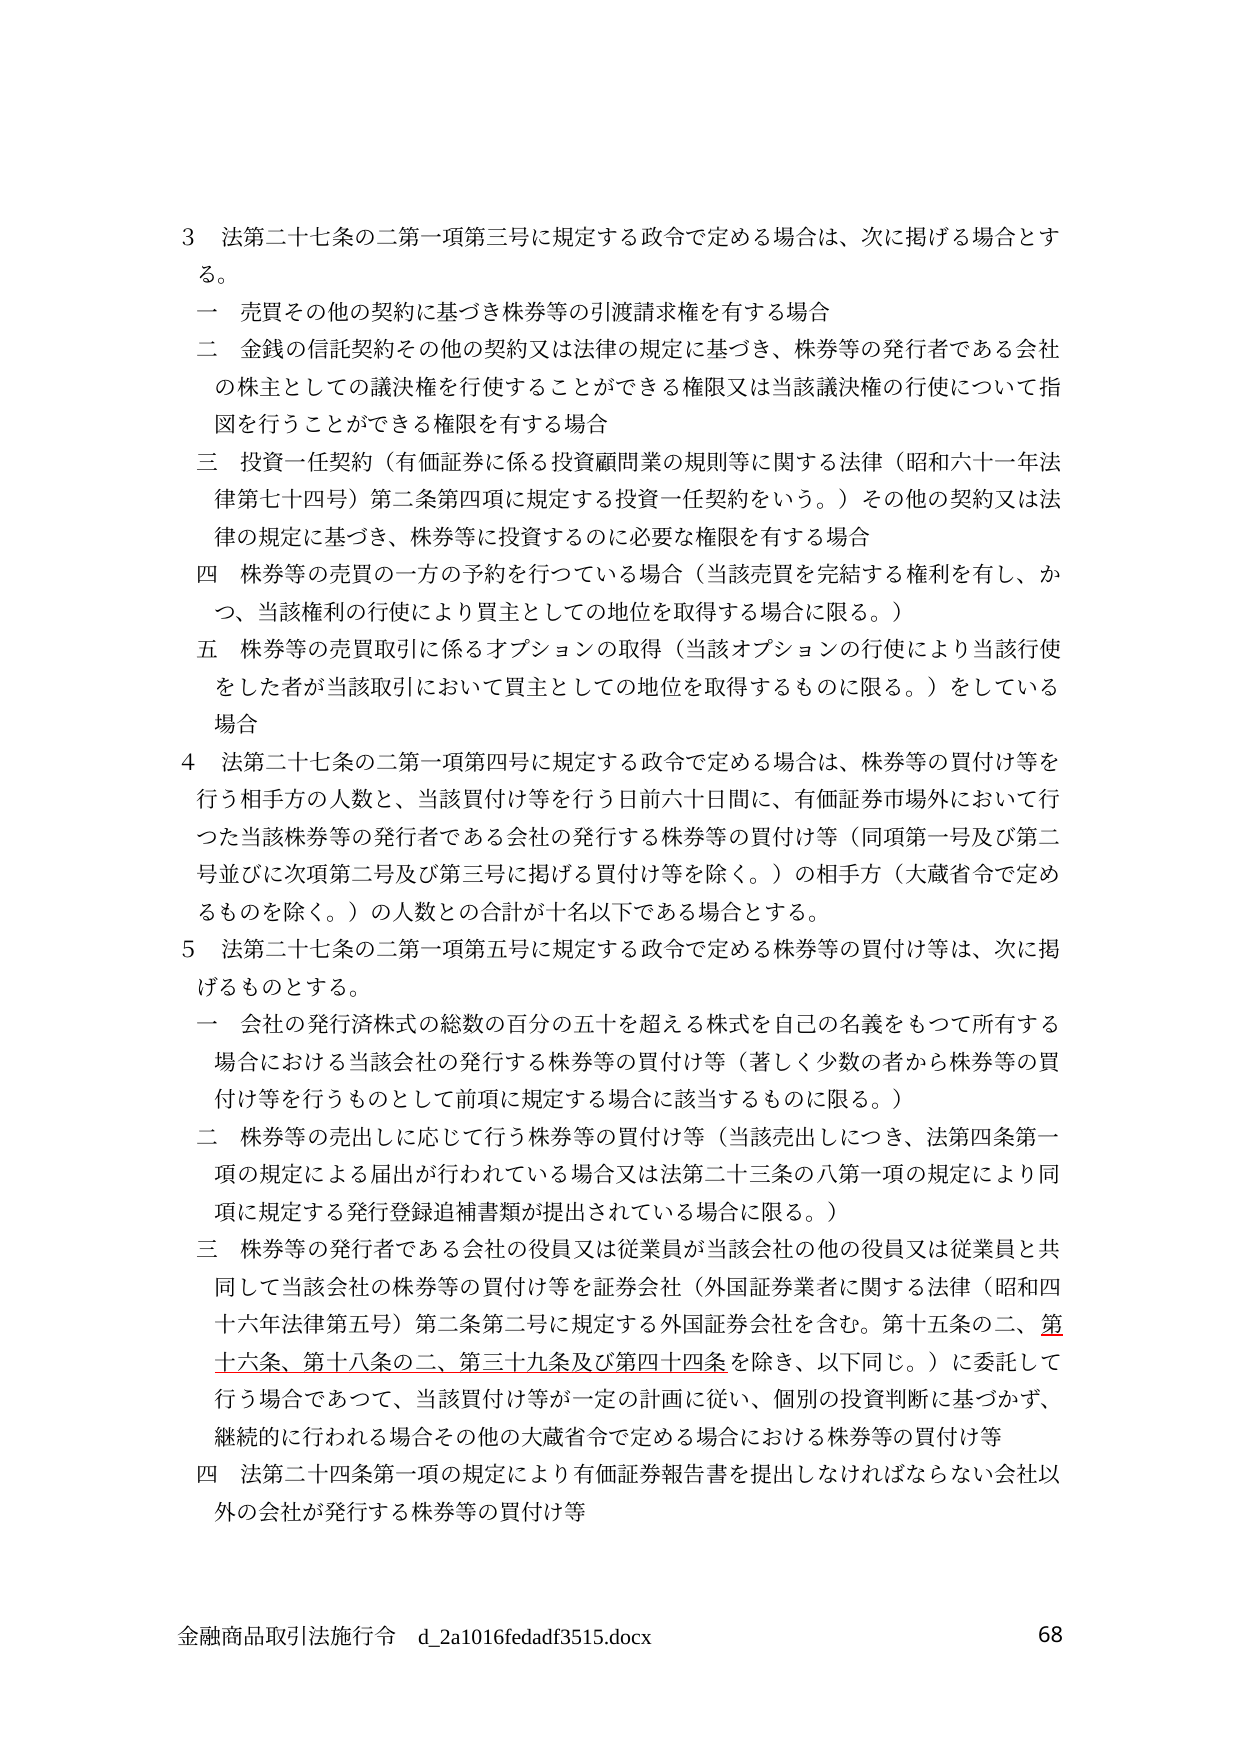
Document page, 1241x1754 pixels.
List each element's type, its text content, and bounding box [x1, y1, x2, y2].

text 四 法第二十四条第一項の規定により有価証券報告書を提出しなければならない会社以外の会社が発行する株券等の買付け等 [196, 1454, 1063, 1529]
text 一 売買その他の契約に基づき株券等の引渡請求権を有する場合 [196, 292, 1063, 329]
text ５ 法第二十七条の二第一項第五号に規定する政令で定める株券等の買付け等は、次に掲げるものとする。 [177, 929, 1063, 1004]
text ３ 法第二十七条の二第一項第三号に規定する政令で定める場合は、次に掲げる場合とする。 [177, 217, 1063, 292]
text 三 投資一任契約（有価証券に係る投資顧問業の規則等に関する法律（昭和六十一年法律第七十四号）第二条第四項に規定する投資一任契約をいう。）その他の契約又は法律の規定に基づき、株券等に投資するのに必要な権限を有する場合 [196, 442, 1063, 554]
text 五 株券等の売買取引に係る才プションの取得（当該オプションの行使により当該行使をした者が当該取引において買主としての地位を取得するものに限る。）をしている場合 [196, 629, 1063, 742]
text 一 会社の発行済株式の総数の百分の五十を超える株式を自己の名義をもつて所有する場合における当該会社の発行する株券等の買付け等（著しく少数の者から株券等の買付け等を行うものとして前項に規定する場合に該当するものに限る。） [196, 1004, 1063, 1117]
text 二 金銭の信託契約その他の契約又は法律の規定に基づき、株券等の発行者である会社の株主としての議決権を行使することができる権限又は当該議決権の行使について指図を行うことができる権限を有する場合 [196, 329, 1063, 442]
text 二 株券等の売出しに応じて行う株券等の買付け等（当該売出しにつき、法第四条第一項の規定による届出が行われている場合又は法第二十三条の八第一項の規定により同項に規定する発行登録追補書類が提出されている場合に限る。） [196, 1117, 1063, 1229]
text 三 株券等の発行者である会社の役員又は従業員が当該会社の他の役員又は従業員と共同して当該会社の株券等の買付け等を証券会社（外国証券業者に関する法律（昭和四十六年法律第五号）第二条第二号に規定する外国証券会社を含む。第十五条の二、第十六条、第十八条の二、第三十九条及び第四十四条を除き、以下同じ。）に委託して行う場合であつて、当該買付け等が一定の計画に従い、個別の投資判断に基づかず、継続的に行われる場合その他の大蔵省令で定める場合における株券等の買付け等 [196, 1229, 1063, 1454]
text ４ 法第二十七条の二第一項第四号に規定する政令で定める場合は、株券等の買付け等を行う相手方の人数と、当該買付け等を行う日前六十日間に、有価証券市場外において行つた当該株券等の発行者である会社の発行する株券等の買付け等（同項第一号及び第二号並びに次項第二号及び第三号に掲げる買付け等を除く。）の相手方（大蔵省令で定めるものを除く。）の人数との合計が十名以下である場合とする。 [177, 742, 1063, 929]
text 四 株券等の売買の一方の予約を行つている場合（当該売買を完結する権利を有し、かつ、当該権利の行使により買主としての地位を取得する場合に限る。） [196, 554, 1063, 629]
